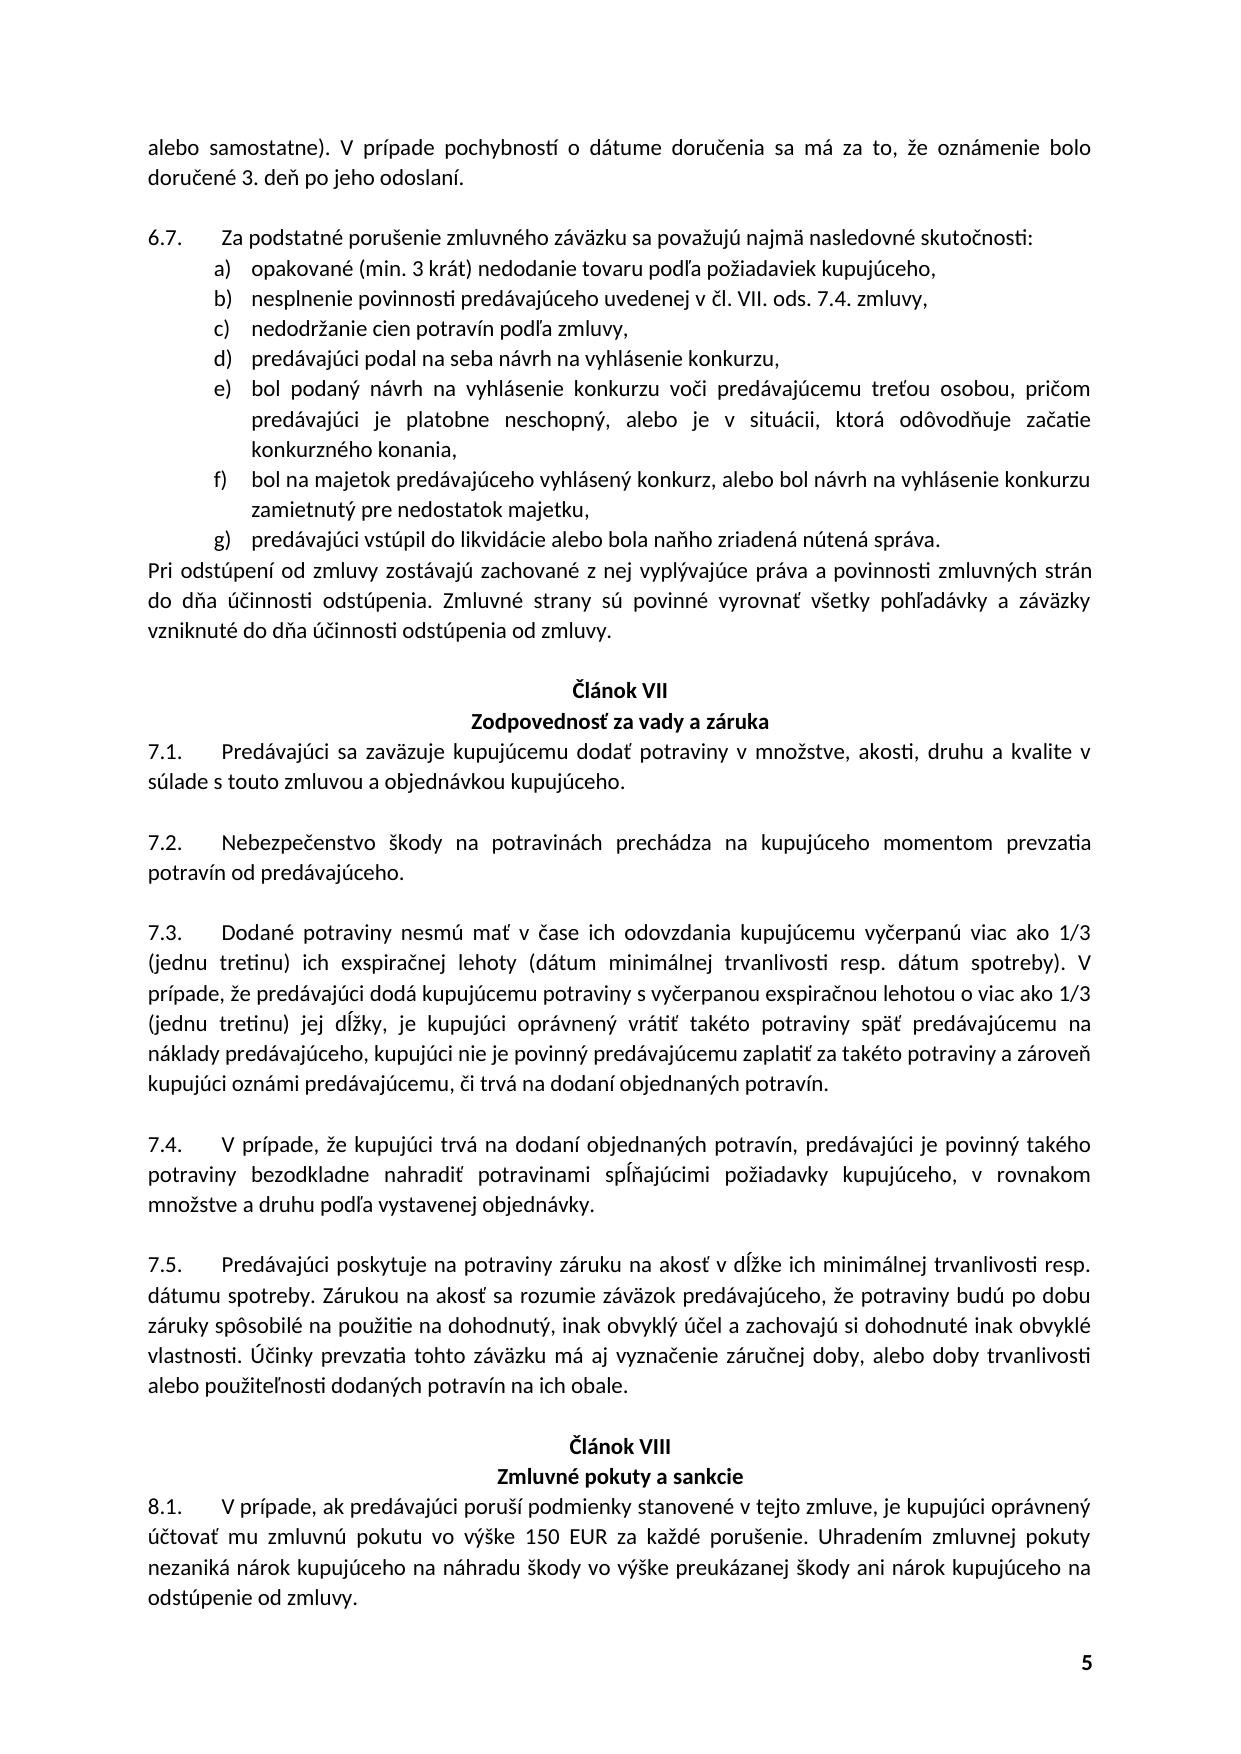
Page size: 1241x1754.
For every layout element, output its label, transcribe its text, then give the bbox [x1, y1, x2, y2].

list bol na majetok predávajúceho vyhlásený konkurz, alebo bol návrh na vyhlásenie konkurzu zamietnutý pre nedostatok majetku, [213, 465, 1093, 523]
list opakované (min. 3 krát) nedodanie tovaru podľa požiadaviek kupujúceho, [213, 254, 1093, 282]
text Pri odstúpení od zmluvy zostávajú zachované z nej vyplývajúce práva a povinnosti zmluvných strán do dňa účinnosti odstúpenia. Zmluvné strany sú povinné vyrovnať všetky pohľadávky a záväzky vzniknuté do dňa účinnosti odstúpenia od zmluvy. [148, 556, 1093, 644]
list Článok VII [148, 677, 1093, 705]
list Predávajúci poskytuje na potraviny záruku na akosť v dĺžke ich minimálnej trvanlivosti resp. dátumu spotreby. Zárukou na akosť sa rozumie záväzok predávajúceho, že potraviny budú po dobu záruky spôsobilé na použitie na dohodnutý, inak obvyklý účel a zachovajú si dohodnuté inak obvyklé vlastnosti. Účinky prevzatia tohto záväzku má aj vyznačenie záručnej doby, alebo doby trvanlivosti alebo použiteľnosti dodaných potravín na ich obale. [148, 1251, 1093, 1399]
list predávajúci vstúpil do likvidácie alebo bola naňho zriadená nútená správa. [213, 526, 1093, 554]
list nedodržanie cien potravín podľa zmluvy, [213, 314, 1093, 342]
list Článok VIII [148, 1432, 1093, 1460]
list Zmluvné pokuty a sankcie [148, 1462, 1093, 1490]
list Zodpovednosť za vady a záruka [148, 707, 1093, 735]
list nesplnenie povinnosti predávajúceho uvedenej v čl. VII. ods. 7.4. zmluvy, [213, 284, 1093, 312]
list bol podaný návrh na vyhlásenie konkurzu voči predávajúcemu treťou osobou, pričom predávajúci je platobne neschopný, alebo je v situácii, ktorá odôvodňuje začatie konkurzného konania, [213, 374, 1093, 463]
list predávajúci podal na seba návrh na vyhlásenie konkurzu, [213, 344, 1093, 372]
list Predávajúci sa zaväzuje kupujúcemu dodať potraviny v množstve, akosti, druhu a kvalite v súlade s touto zmluvou a objednávkou kupujúceho. [148, 737, 1093, 795]
list V prípade, ak predávajúci poruší podmienky stanovené v tejto zmluve, je kupujúci oprávnený účtovať mu zmluvnú pokutu vo výške 150 EUR za každé porušenie. Uhradením zmluvnej pokuty nezaniká nárok kupujúceho na náhradu škody vo výške preukázanej škody ani nárok kupujúceho na odstúpenie od zmluvy. [148, 1492, 1093, 1611]
list Dodané potraviny nesmú mať v čase ich odovzdania kupujúcemu vyčerpanú viac ako 1/3 (jednu tretinu) ich exspiračnej lehoty (dátum minimálnej trvanlivosti resp. dátum spotreby). V prípade, že predávajúci dodá kupujúcemu potraviny s vyčerpanou exspiračnou lehotou o viac ako 1/3 (jednu tretinu) jej dĺžky, je kupujúci oprávnený vrátiť takéto potraviny späť predávajúcemu na náklady predávajúceho, kupujúci nie je povinný predávajúcemu zaplatiť za takéto potraviny a zároveň kupujúci oznámi predávajúcemu, či trvá na dodaní objednaných potravín. [148, 918, 1093, 1097]
list V prípade, že kupujúci trvá na dodaní objednaných potravín, predávajúci je povinný takého potraviny bezodkladne nahradiť potravinami spĺňajúcimi požiadavky kupujúceho, v rovnakom množstve a druhu podľa vystavenej objednávky. [148, 1130, 1093, 1218]
list Nebezpečenstvo škody na potravinách prechádza na kupujúceho momentom prevzatia potravín od predávajúceho. [148, 828, 1093, 886]
list Za podstatné porušenie zmluvného záväzku sa považujú najmä nasledovné skutočnosti: [148, 223, 1093, 252]
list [148, 133, 1093, 191]
